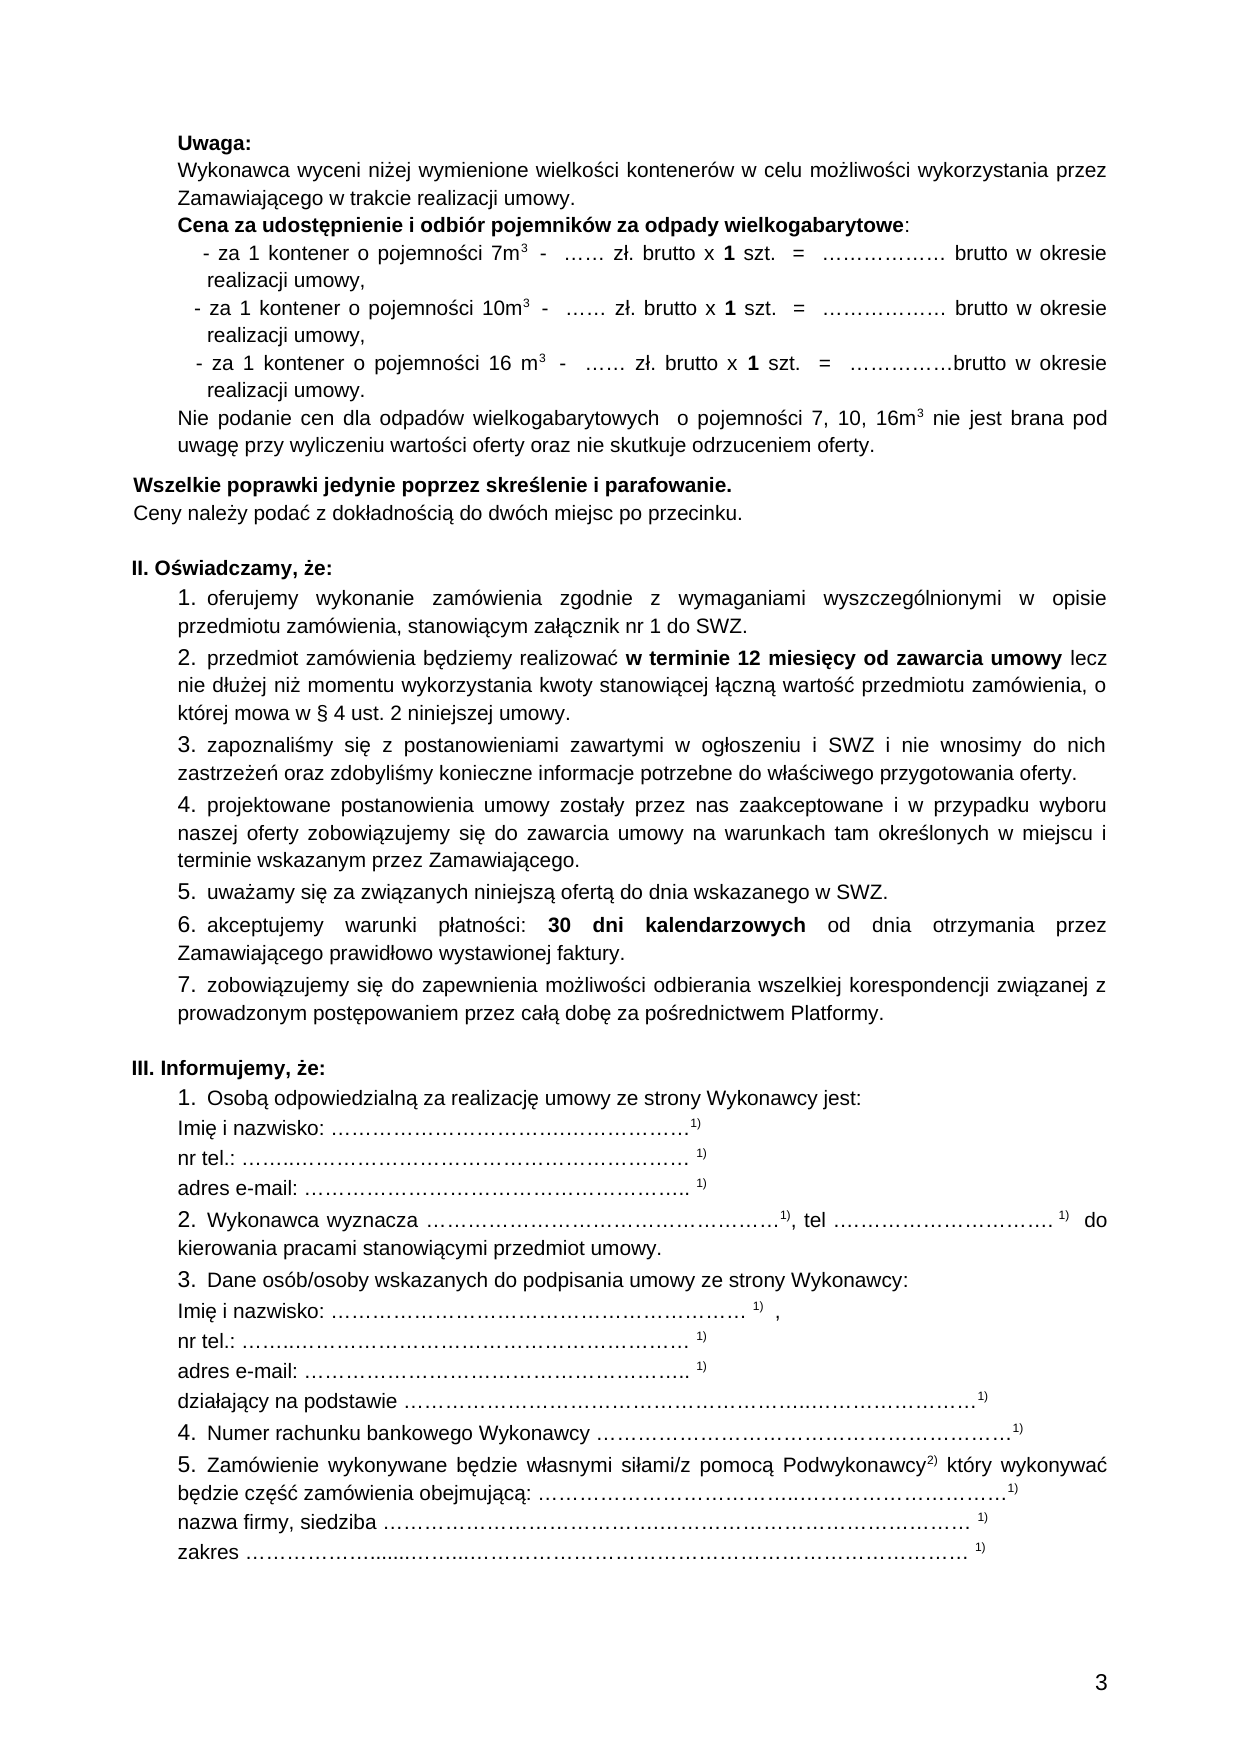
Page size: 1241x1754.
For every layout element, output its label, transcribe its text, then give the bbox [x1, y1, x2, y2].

list akceptujemy warunki płatności: 30 dni kalendarzowych od dnia otrzymania przez Zamawiającego prawidłowo wystawionej faktury. [177, 911, 1107, 965]
text Imię i nazwisko: …………………………………………………… 1) , [177, 1299, 1107, 1323]
text nr tel.: ……..………………………………………………… 1) [177, 1329, 1107, 1353]
text adres e-mail: ……………………………………………….. 1) [177, 1359, 1107, 1383]
list Zamówienie wykonywane będzie własnymi siłami/z pomocą Podwykonawcy2) który wykonywać będzie część zamówienia obejmującą: ………………………………..…………………………1) [177, 1451, 1107, 1505]
text nazwa firmy, siedziba ………………………………….……………………………………… 1) [177, 1510, 1107, 1534]
text Wykonawca wyceni niżej wymienione wielkości kontenerów w celu możliwości wykorzystania przez Zamawiającego w trakcie realizacji umowy. [177, 158, 1107, 209]
text zakres ……………….......……...……………………………………………………………… 1) [177, 1539, 1107, 1563]
list oferujemy wykonanie zamówienia zgodnie z wymaganiami wyszczególnionymi w opisie przedmiotu zamówienia, stanowiącym załącznik nr 1 do SWZ. [177, 583, 1107, 637]
list Dane osób/osoby wskazanych do podpisania umowy ze strony Wykonawcy: [177, 1266, 998, 1292]
text - za 1 kontener o pojemności 7m3 - …… zł. brutto x 1 szt. = ……………… brutto w okresie realizacji umowy, [177, 241, 1107, 292]
text - za 1 kontener o pojemności 16 m3 - …… zł. brutto x 1 szt. = ……………brutto w okresie realizacji umowy. [177, 351, 1107, 402]
text Nie podanie cen dla odpadów wielkogabarytowych o pojemności 7, 10, 16m3 nie jest brana pod uwagę przy wyliczeniu wartości oferty oraz nie skutkuje odrzuceniem oferty. [177, 406, 1107, 457]
list Wykonawca wyznacza ……………………………………………1), tel .…………………………. 1) do kierowania pracami stanowiącymi przedmiot umowy. [177, 1206, 1107, 1260]
text Wszelkie poprawki jedynie poprzez skreślenie i parafowanie. [133, 473, 1107, 497]
text działający na podstawie …………………………………………………..……………………1) [177, 1389, 1107, 1413]
list zobowiązujemy się do zapewnienia możliwości odbierania wszelkiej korespondencji związanej z prowadzonym postępowaniem przez całą dobę za pośrednictwem Platformy. [177, 971, 1107, 1024]
list uważamy się za związanych niniejszą ofertą do dnia wskazanego w SWZ. [177, 878, 1107, 904]
list zapoznaliśmy się z postanowieniami zawartymi w ogłoszeniu i SWZ i nie wnosimy do nich zastrzeżeń oraz zdobyliśmy konieczne informacje potrzebne do właściwego przygotowania oferty. [177, 731, 1107, 785]
list Osobą odpowiedzialną za realizację umowy ze strony Wykonawcy jest: [177, 1083, 1107, 1110]
list przedmiot zamówienia będziemy realizować w terminie 12 miesięcy od zawarcia umowy lecz nie dłużej niż momentu wykorzystania kwoty stanowiącej łączną wartość przedmiotu zamówienia, o której mowa w § 4 ust. 2 niniejszej umowy. [177, 643, 1107, 725]
text II. Oświadczamy, że: [131, 556, 1103, 579]
text Imię i nazwisko: …………………………….………………1) [177, 1116, 1107, 1140]
list projektowane postanowienia umowy zostały przez nas zaakceptowane i w przypadku wyboru naszej oferty zobowiązujemy się do zawarcia umowy na warunkach tam określonych w miejscu i terminie wskazanym przez Zamawiającego. [177, 791, 1107, 872]
text - za 1 kontener o pojemności 10m3 - …… zł. brutto x 1 szt. = ……………… brutto w okresie realizacji umowy, [177, 296, 1107, 347]
text Ceny należy podać z dokładnością do dwóch miejsc po przecinku. [133, 501, 1107, 524]
text Uwaga: [177, 131, 1107, 154]
text adres e-mail: ……………………………………………….. 1) [177, 1176, 1107, 1200]
text Cena za udostępnienie i odbiór pojemników za odpady wielkogabarytowe: [177, 213, 1107, 237]
list Numer rachunku bankowego Wykonawcy ……………………………………………………1) [177, 1419, 1107, 1445]
text III. Informujemy, że: [131, 1056, 1103, 1079]
text nr tel.: ……..………………………………………………… 1) [177, 1146, 1107, 1170]
